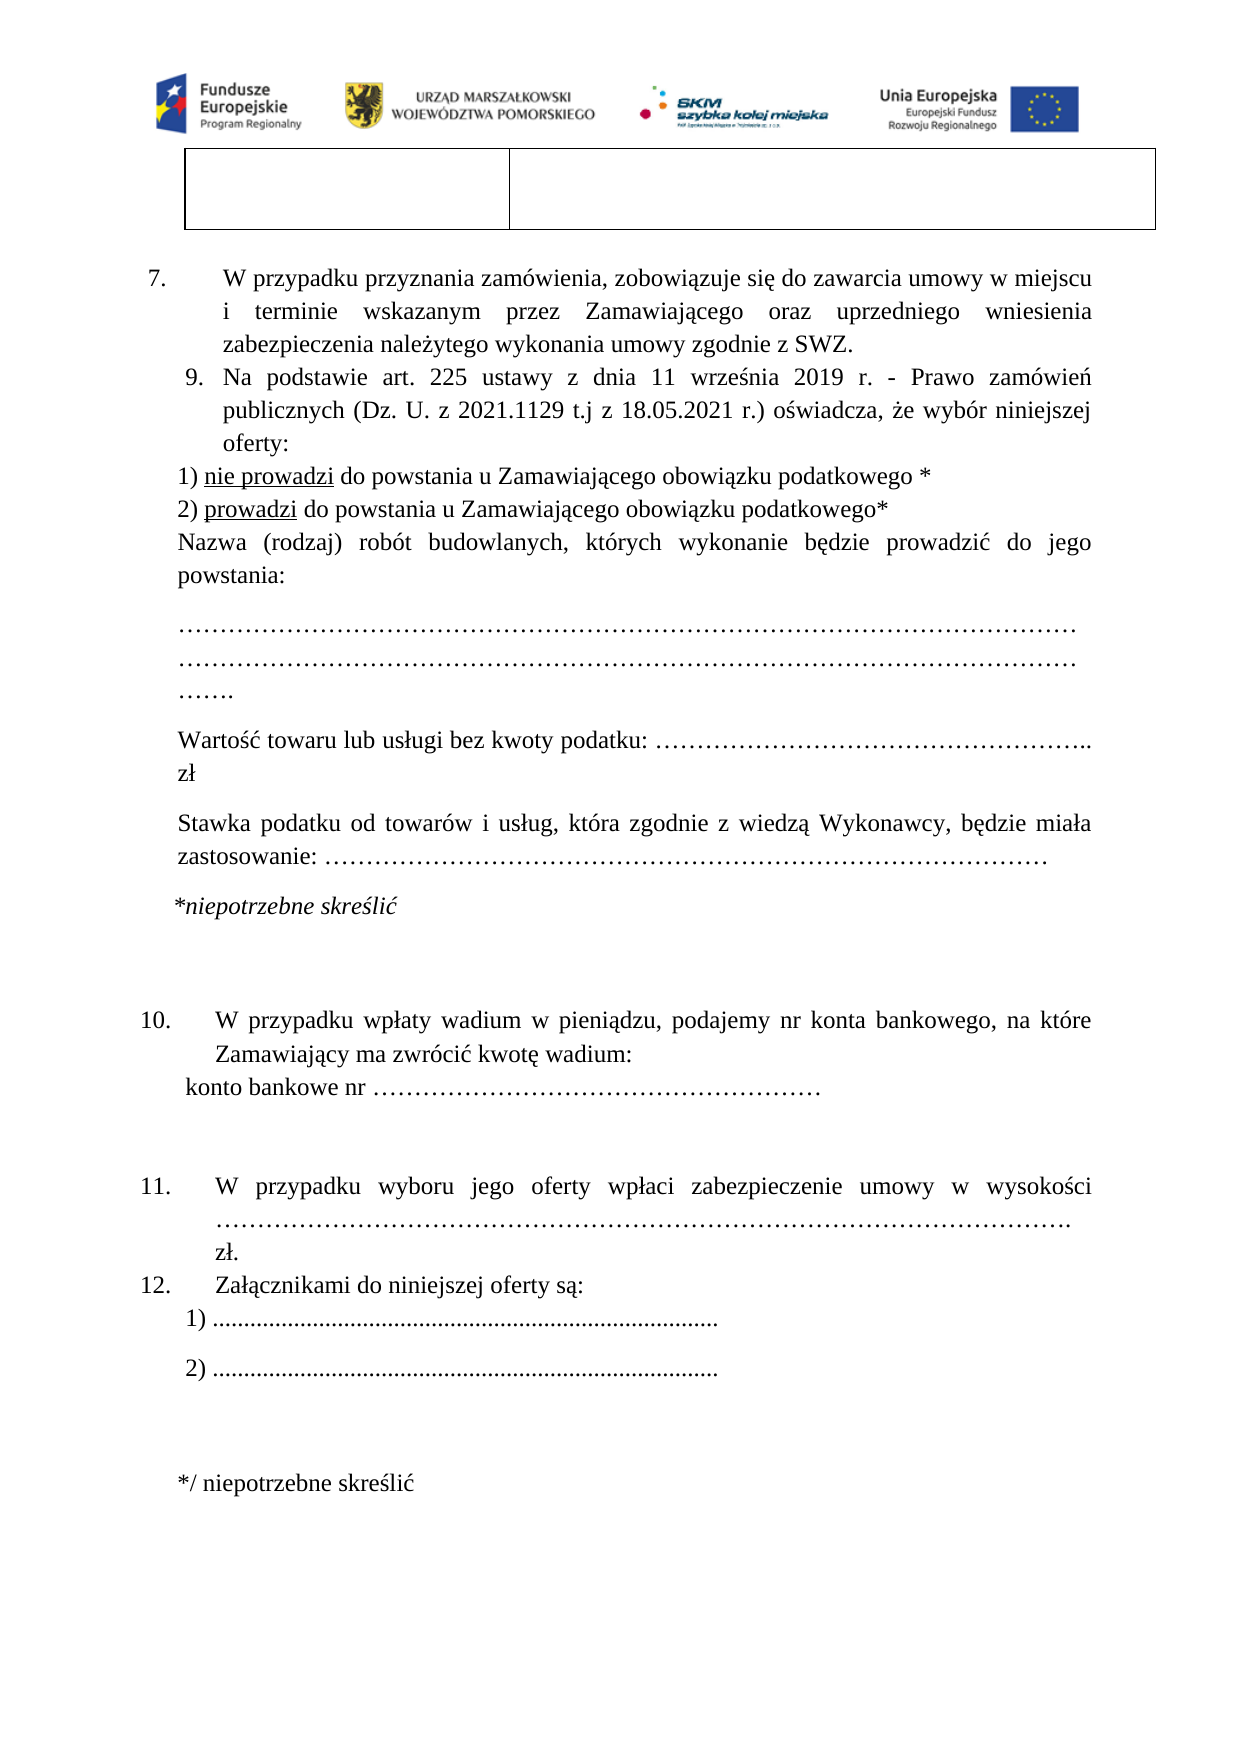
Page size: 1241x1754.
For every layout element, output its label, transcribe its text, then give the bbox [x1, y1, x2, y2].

table_cell [510, 149, 1155, 229]
list W przypadku przyznania zamówienia, zobowiązuje się do zawarcia umowy w miejscu i terminie wskazanym przez Zamawiającego oraz uprzedniego wniesienia zabezpieczenia należytego wykonania umowy zgodnie z SWZ. [148, 263, 1093, 357]
table_cell [186, 149, 509, 229]
text Nazwa (rodzaj) robót budowlanych, których wykonanie będzie prowadzić do jego powstania: [177, 527, 1093, 589]
text 2) prowadzi do powstania u Zamawiającego obowiązku podatkowego* [177, 494, 1093, 523]
text 1) nie prowadzi do powstania u Zamawiającego obowiązku podatkowego * [177, 461, 1093, 489]
text Stawka podatku od towarów i usług, która zgodnie z wiedzą Wykonawcy, będzie miała zastosowanie: …………………………………………………………………………… [177, 808, 1093, 870]
list Na podstawie art. 225 ustawy z dnia 11 września 2019 r. - Prawo zamówień publicznych (Dz. U. z 2021.1129 t.j z 18.05.2021 r.) oświadcza, że wybór niniejszej oferty: [185, 362, 1093, 457]
list W przypadku wpłaty wadium w pieniądzu, podajemy nr konta bankowego, na które Zamawiający ma zwrócić kwotę wadium: [140, 1006, 1093, 1067]
list W przypadku wyboru jego oferty wpłaci zabezpieczenie umowy w wysokości …………………………………………………………………………………………. zł. [140, 1171, 1093, 1266]
text 1) ................................................................................. [133, 1303, 1093, 1332]
text ……………………………………………………………………………………………………………………………………………………………………………………………………. [177, 609, 1093, 704]
text */ niepotrzebne skreślić [177, 1468, 1093, 1497]
text 2) ................................................................................. [133, 1353, 1093, 1382]
list Załącznikami do niniejszej oferty są: [140, 1270, 1093, 1299]
picture [147, 73, 1093, 148]
text Wartość towaru lub usługi bez kwoty podatku: …………………………………………….. zł [177, 725, 1093, 787]
text *niepotrzebne skreślić [148, 891, 1093, 919]
text konto bankowe nr ……………………………………………… [185, 1072, 1093, 1100]
